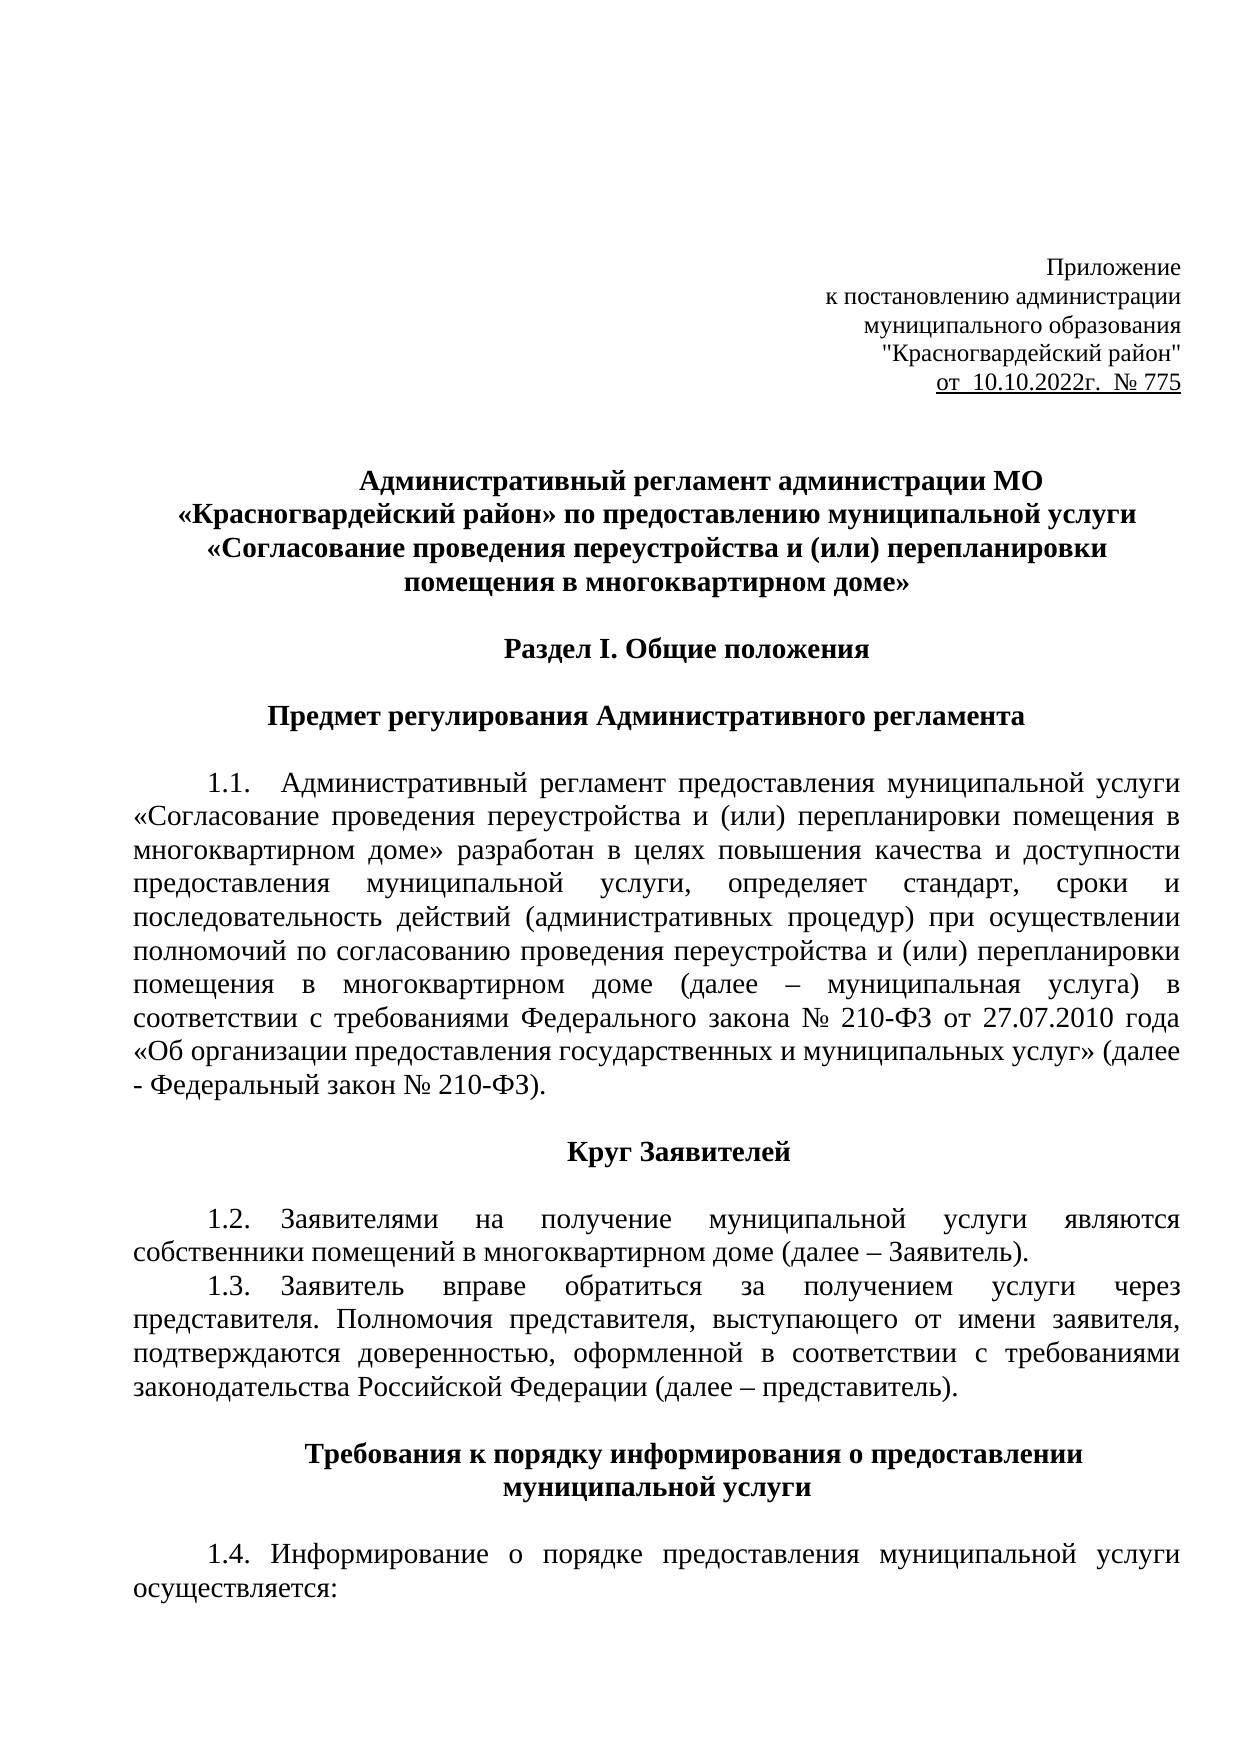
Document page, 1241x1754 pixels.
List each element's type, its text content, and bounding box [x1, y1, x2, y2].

list Заявителями на получение муниципальной услуги являются собственники помещений в многоквартирном доме (далее – Заявитель). [133, 1201, 1181, 1268]
text Административный регламент администрации МО «Красногвардейский район» по предоставлению муниципальной услуги «Согласование проведения переустройства и (или) перепланировки помещения в многоквартирном доме» [133, 463, 1181, 597]
text 1.4. Информирование о порядке предоставления муниципальной услуги осуществляется: [133, 1536, 1181, 1603]
text Раздел I. Общие положения [192, 631, 1181, 664]
text Предмет регулирования Административного регламента [267, 698, 1181, 731]
list Административный регламент предоставления муниципальной услуги «Согласование проведения переустройства и (или) перепланировки помещения в многоквартирном доме» разработан в целях повышения качества и доступности предоставления муниципальной услуги, определяет стандарт, сроки и последовательность действий (административных процедур) при осуществлении полномочий по согласованию проведения переустройства и (или) перепланировки помещения в многоквартирном доме (далее – муниципальная услуга) в соответствии с требованиями Федерального закона № 210-ФЗ от 27.07.2010 года «Об организации предоставления государственных и муниципальных услуг» (далее - Федеральный закон № 210-ФЗ). [133, 765, 1181, 1100]
text от 10.10.2022г. № 775 [133, 367, 1181, 396]
text к постановлению администрации [148, 281, 1181, 310]
list Заявитель вправе обратиться за получением услуги через представителя. Полномочия представителя, выступающего от имени заявителя, подтверждаются доверенностью, оформленной в соответствии с требованиями законодательства Российской Федерации (далее – представитель). [133, 1268, 1181, 1402]
text муниципального образования [148, 310, 1181, 338]
text Требования к порядку информирования о предоставлении муниципальной услуги [133, 1436, 1181, 1503]
text Приложение [148, 252, 1181, 281]
list Круг Заявителей [177, 1134, 1181, 1167]
text "Красногвардейский район" [148, 338, 1181, 367]
